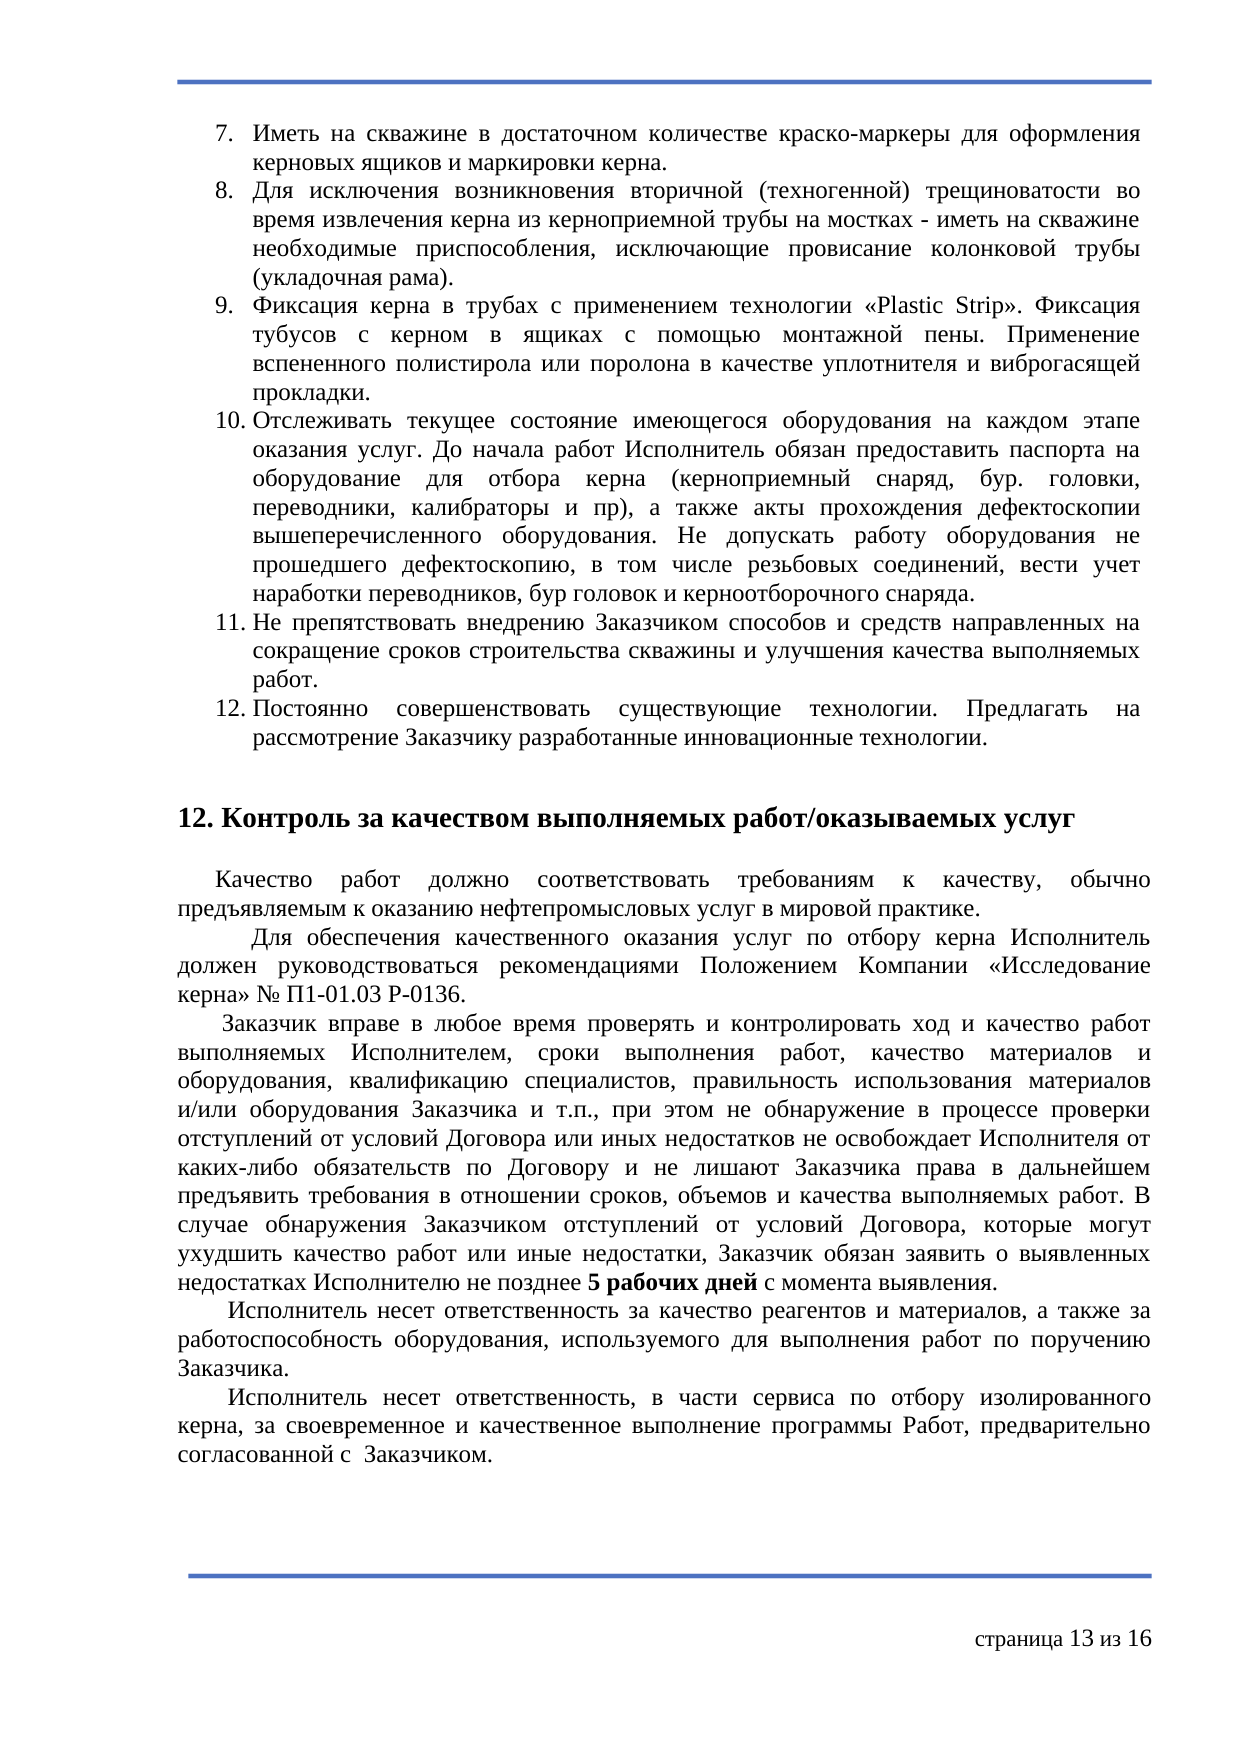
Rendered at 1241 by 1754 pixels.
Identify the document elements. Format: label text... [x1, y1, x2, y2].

list Иметь на скважине в достаточном количестве краско-маркеры для оформления керновых ящиков и маркировки керна. [215, 118, 1141, 176]
text Для обеспечения качественного оказания услуг по отбору керна Исполнитель должен руководствоваться рекомендациями Положением Компании «Исследование керна» № П1-01.03 Р-0136. [177, 922, 1152, 1008]
list Не препятствовать внедрению Заказчиком способов и средств направленных на сокращение сроков строительства скважины и улучшения качества выполняемых работ. [215, 607, 1141, 693]
list Постоянно совершенствовать существующие технологии. Предлагать на рассмотрение Заказчику разработанные инновационные технологии. [215, 693, 1141, 751]
list Отслеживать текущее состояние имеющегося оборудования на каждом этапе оказания услуг. До начала работ Исполнитель обязан предоставить паспорта на оборудование для отбора керна (керноприемный снаряд, бур. головки, переводники, калибраторы и пр), а также акты прохождения дефектоскопии вышеперечисленного оборудования. Не допускать работу оборудования не прошедшего дефектоскопию, в том числе резьбовых соединений, вести учет наработки переводников, бур головок и керноотборочного снаряда. [215, 406, 1141, 607]
text Исполнитель несет ответственность, в части сервиса по отбору изолированного керна, за своевременное и качественное выполнение программы Работ, предварительно согласованной с Заказчиком. [177, 1382, 1152, 1468]
text Заказчик вправе в любое время проверять и контролировать ход и качество работ выполняемых Исполнителем, сроки выполнения работ, качество материалов и оборудования, квалификацию специалистов, правильность использования материалов и/или оборудования Заказчика и т.п., при этом не обнаружение в процессе проверки отступлений от условий Договора или иных недостатков не освобождает Исполнителя от каких-либо обязательств по Договору и не лишают Заказчика права в дальнейшем предъявить требования в отношении сроков, объемов и качества выполняемых работ. В случае обнаружения Заказчиком отступлений от условий Договора, которые могут ухудшить качество работ или иные недостатки, Заказчик обязан заявить о выявленных недостатках Исполнителю не позднее 5 рабочих дней с момента выявления. [177, 1008, 1152, 1295]
text Качество работ должно соответствовать требованиям к качеству, обычно предъявляемым к оказанию нефтепромысловых услуг в мировой практике. [177, 864, 1152, 922]
subtitle 12. Контроль за качеством выполняемых работ/оказываемых услуг [177, 801, 1152, 834]
list Фиксация керна в трубах с применением технологии «Plastic Strip». Фиксация тубусов с керном в ящиках с помощью монтажной пены. Применение вспененного полистирола или поролона в качестве уплотнителя и виброгасящей прокладки. [215, 291, 1141, 406]
list Для исключения возникновения вторичной (техногенной) трещиноватости во время извлечения керна из керноприемной трубы на мостках - иметь на скважине необходимые приспособления, исключающие провисание колонковой трубы (укладочная рама). [215, 176, 1141, 291]
text Исполнитель несет ответственность за качество реагентов и материалов, а также за работоспособность оборудования, используемого для выполнения работ по поручению Заказчика. [177, 1295, 1152, 1382]
